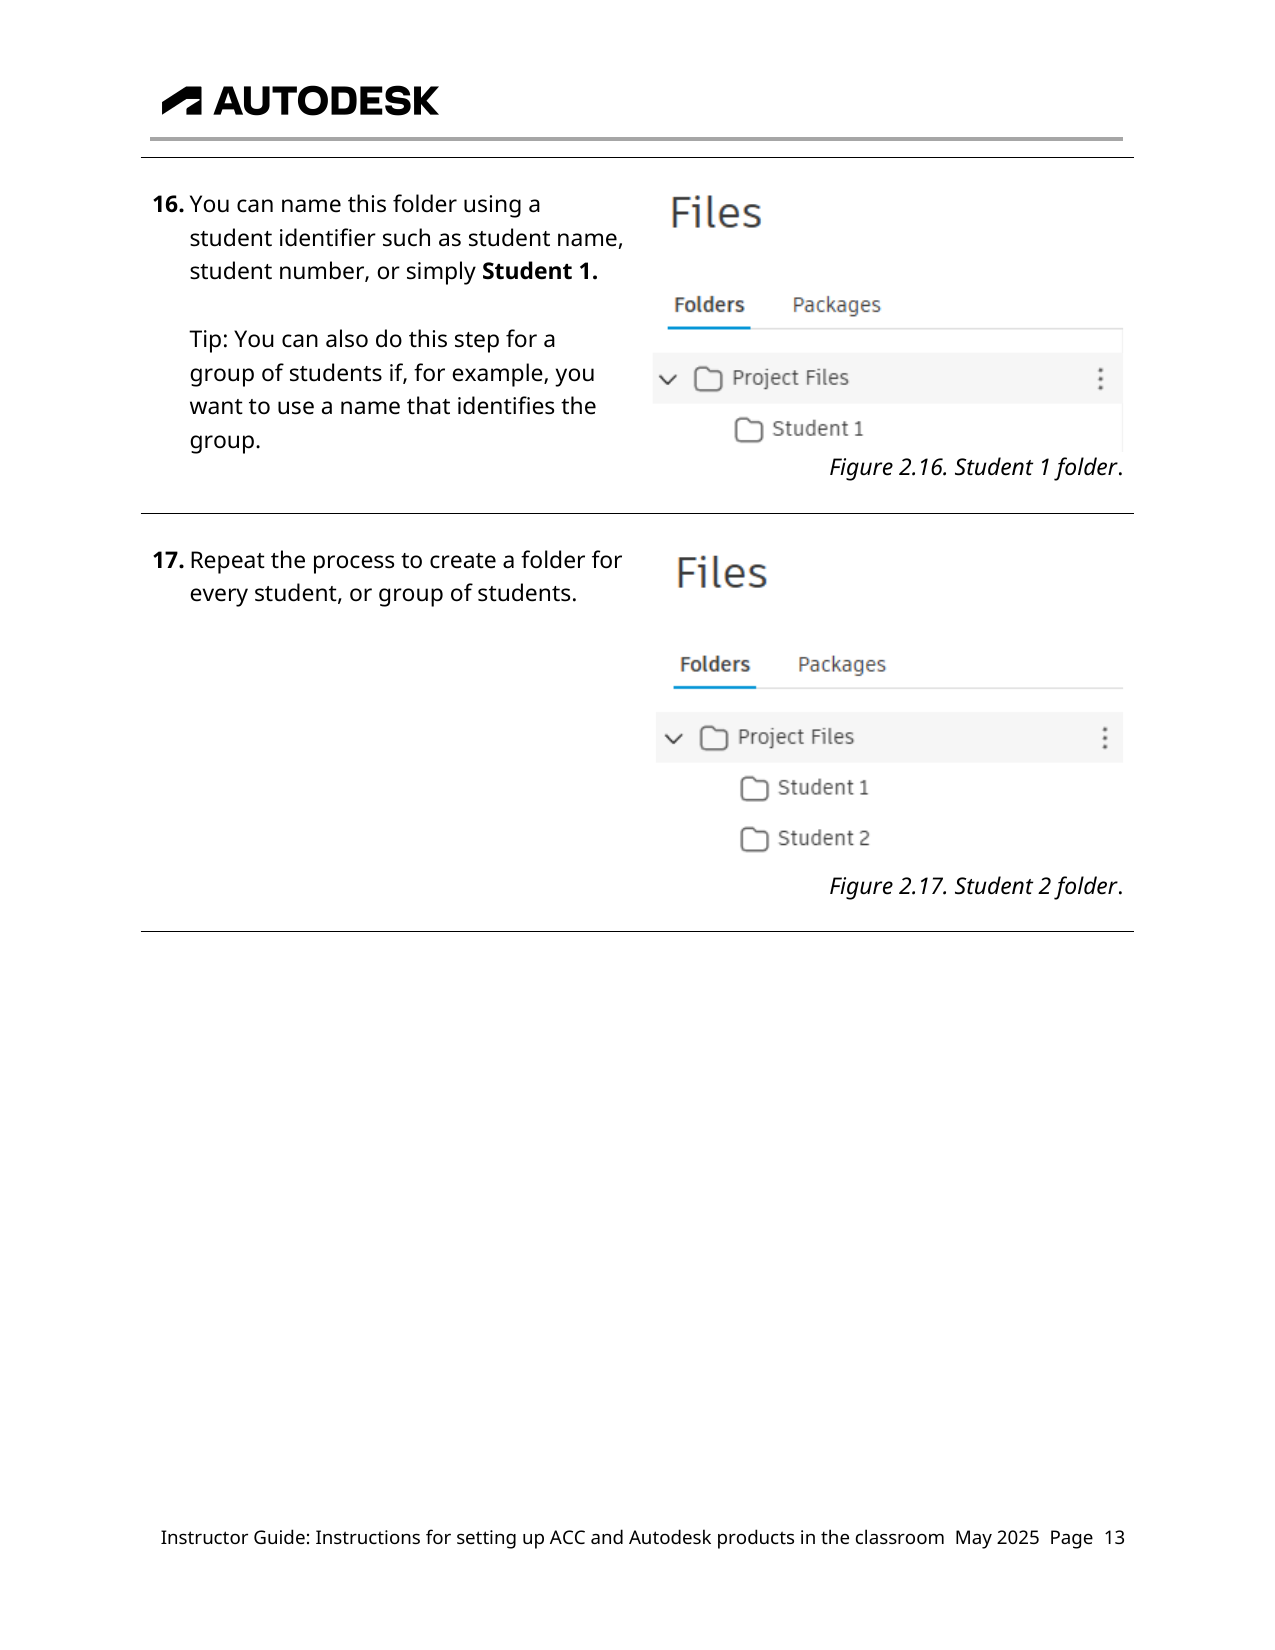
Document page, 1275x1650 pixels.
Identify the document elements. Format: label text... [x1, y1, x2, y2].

picture [150, 75, 451, 127]
table_cell Repeat the process to create a folder for every student, or group of students. [141, 514, 637, 931]
table_cell You can name this folder using a student identifier such as student name, student number, or simply Student 1. Tip: You can also do this step for a group of students if, for example, you want to use a name that identifies the group. [141, 158, 637, 512]
table_cell Figure 2.16. Student 1 folder. [638, 158, 1134, 512]
picture [655, 543, 1124, 870]
table_cell Figure 2.17. Student 2 folder. [638, 514, 1134, 931]
picture [652, 187, 1124, 452]
